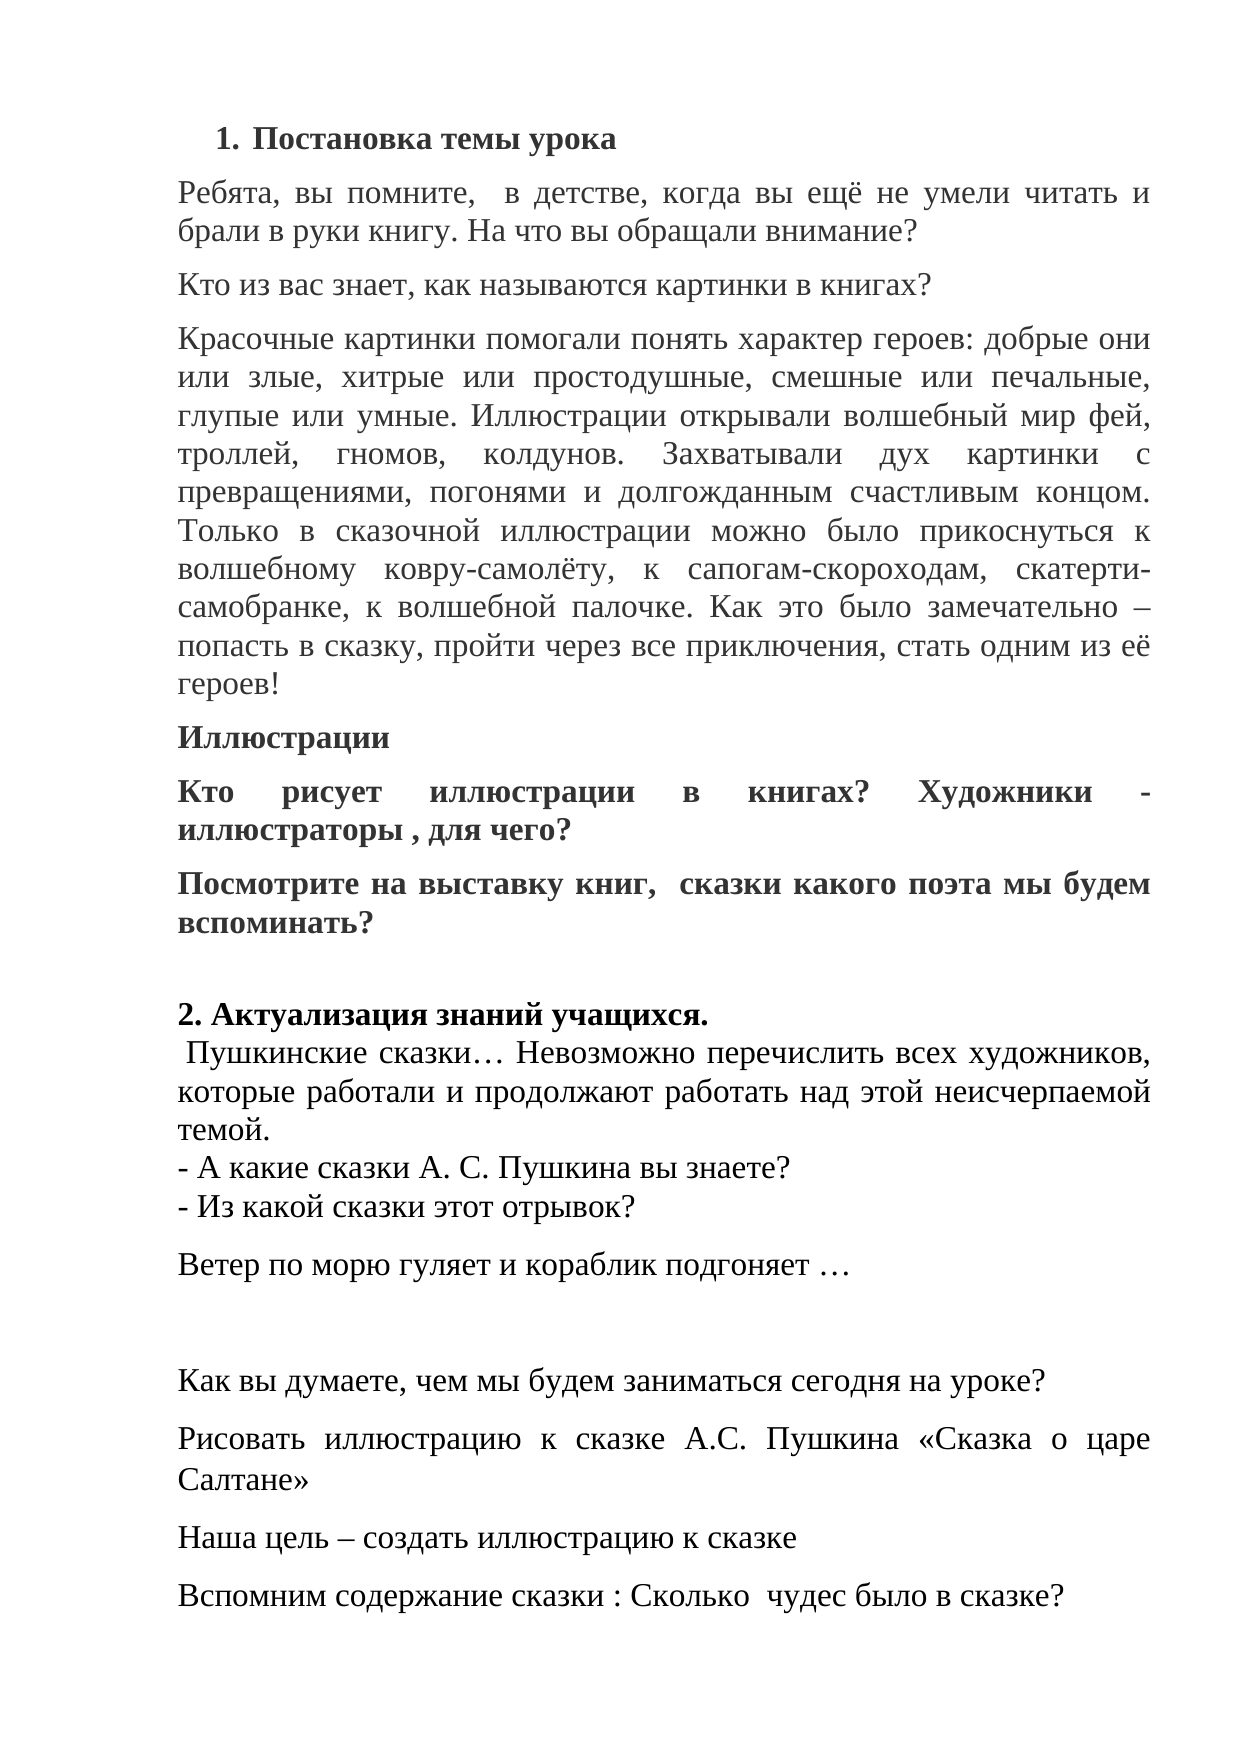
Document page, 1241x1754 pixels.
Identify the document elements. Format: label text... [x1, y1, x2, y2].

text Иллюстрации [177, 717, 1152, 756]
text Посмотрите на выставку книг, сказки какого поэта мы будем вспоминать? [177, 863, 1152, 940]
text - А какие сказки А. С. Пушкина вы знаете? [177, 1147, 1152, 1186]
text Как вы думаете, чем мы будем заниматься сегодня на уроке? [177, 1360, 1152, 1398]
text 2. Актуализация знаний учащихся. [177, 994, 1152, 1032]
text Пушкинские сказки… Невозможно перечислить всех художников, которые работали и продолжают работать над этой неисчерпаемой темой. [177, 1032, 1152, 1147]
text Ребята, вы помните, в детстве, когда вы ещё не умели читать и брали в руки книгу. На что вы обращали внимание? [177, 172, 1152, 249]
text Кто из вас знает, как называются картинки в книгах? [177, 264, 1152, 303]
text Вспомним содержание сказки : Сколько чудес было в сказке? [177, 1575, 1152, 1614]
text Красочные картинки помогали понять характер героев: добрые они или злые, хитрые или простодушные, смешные или печальные, глупые или умные. Иллюстрации открывали волшебный мир фей, троллей, гномов, колдунов. Захватывали дух картинки с превращениями, погонями и долгожданным счастливым концом. Только в сказочной иллюстрации можно было прикоснуться к волшебному ковру-самолёту, к сапогам-скороходам, скатерти-самобранке, к волшебной палочке. Как это было замечательно – попасть в сказку, пройти через все приключения, стать одним из её героев! [177, 318, 1152, 702]
text Наша цель – создать иллюстрацию к сказке [177, 1517, 1152, 1556]
list Постановка темы урока [215, 118, 1152, 156]
text Ветер по морю гуляет и кораблик подгоняет … [177, 1244, 1152, 1282]
text - Из какой сказки этот отрывок? [177, 1186, 1152, 1224]
text Рисовать иллюстрацию к сказке А.С. Пушкина «Сказка о царе Салтане» [177, 1418, 1152, 1498]
text Кто рисует иллюстрации в книгах? Художники - иллюстраторы , для чего? [177, 771, 1152, 848]
